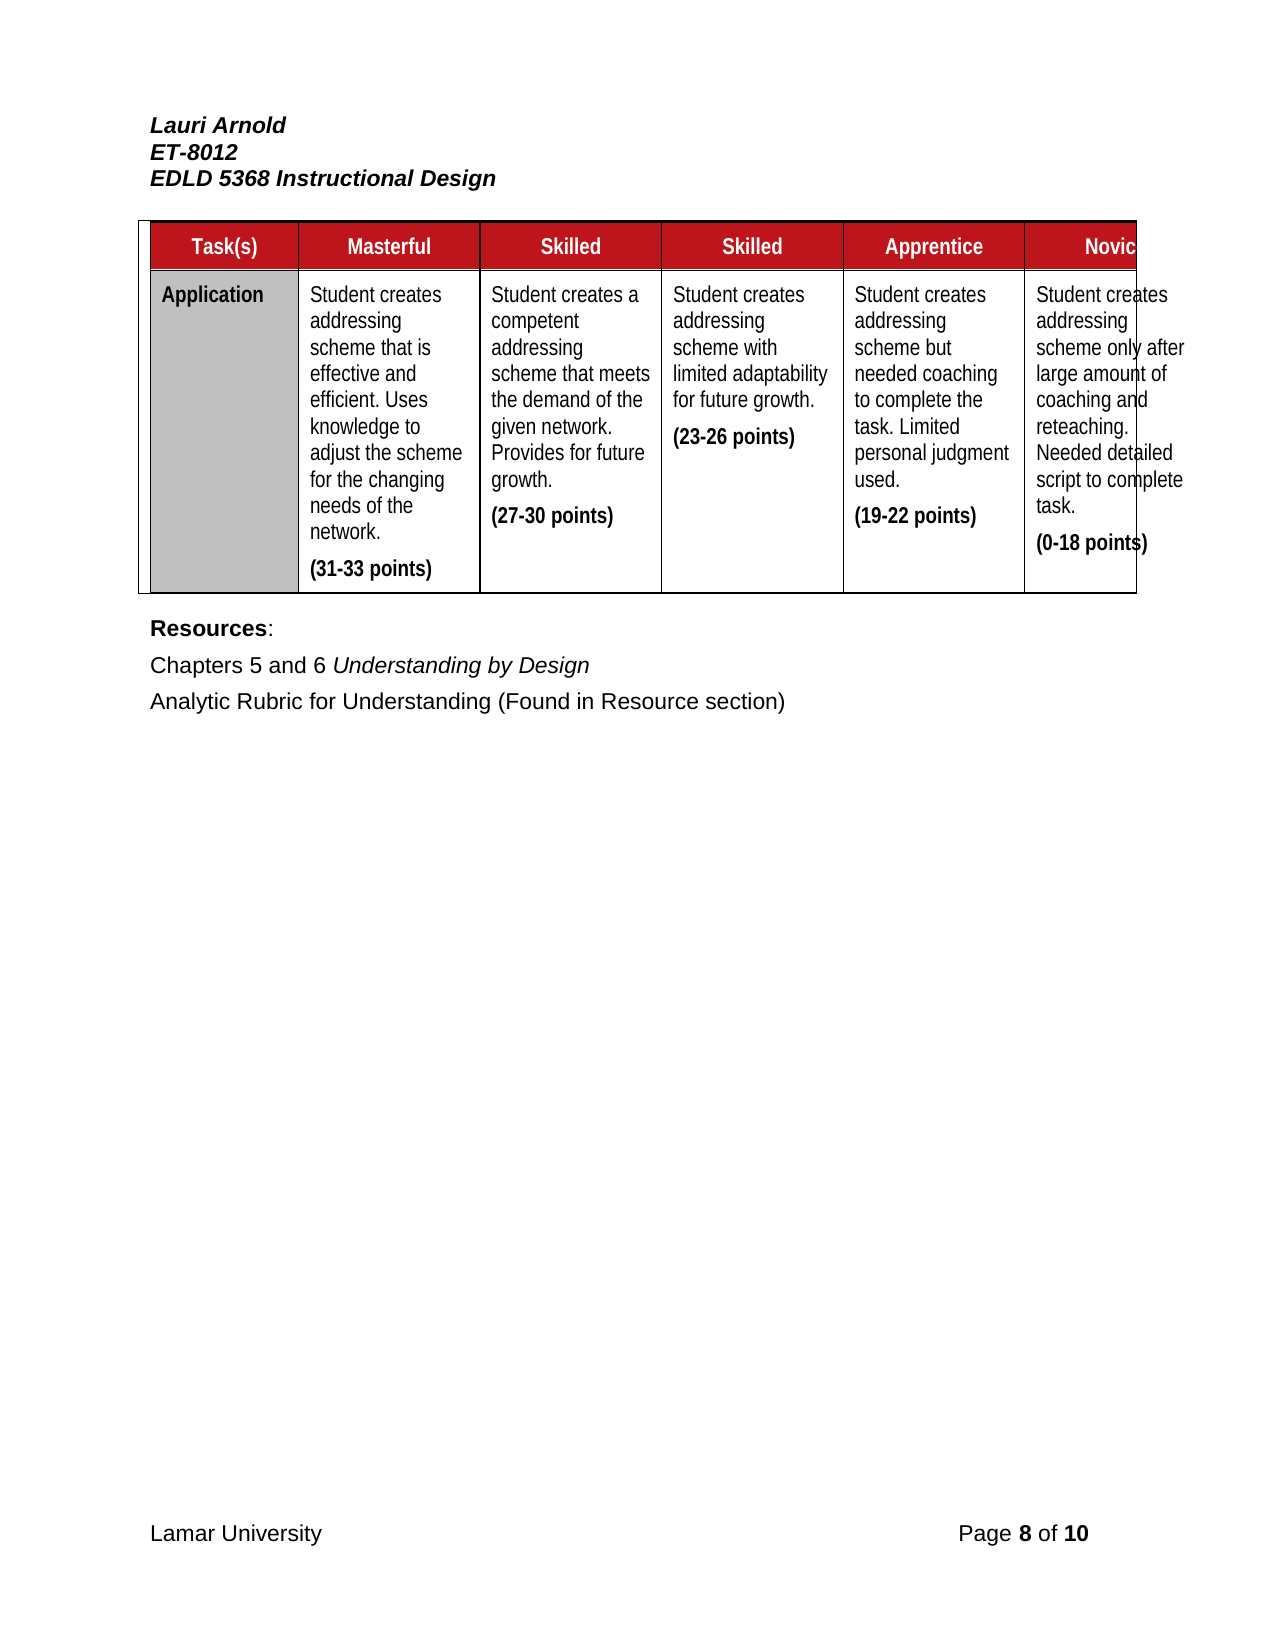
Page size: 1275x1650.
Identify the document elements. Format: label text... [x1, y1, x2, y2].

text Chapters 5 and 6 Understanding by Design [150, 652, 1125, 678]
table_header [481, 271, 661, 592]
table_header [139, 221, 150, 593]
table_header [662, 271, 843, 592]
text Analytic Rubric for Understanding (Found in Resource section) [150, 688, 1125, 715]
table_header [299, 271, 479, 592]
table_header [1025, 271, 1136, 592]
table_header [844, 271, 1024, 592]
text Resources: [150, 615, 1125, 641]
